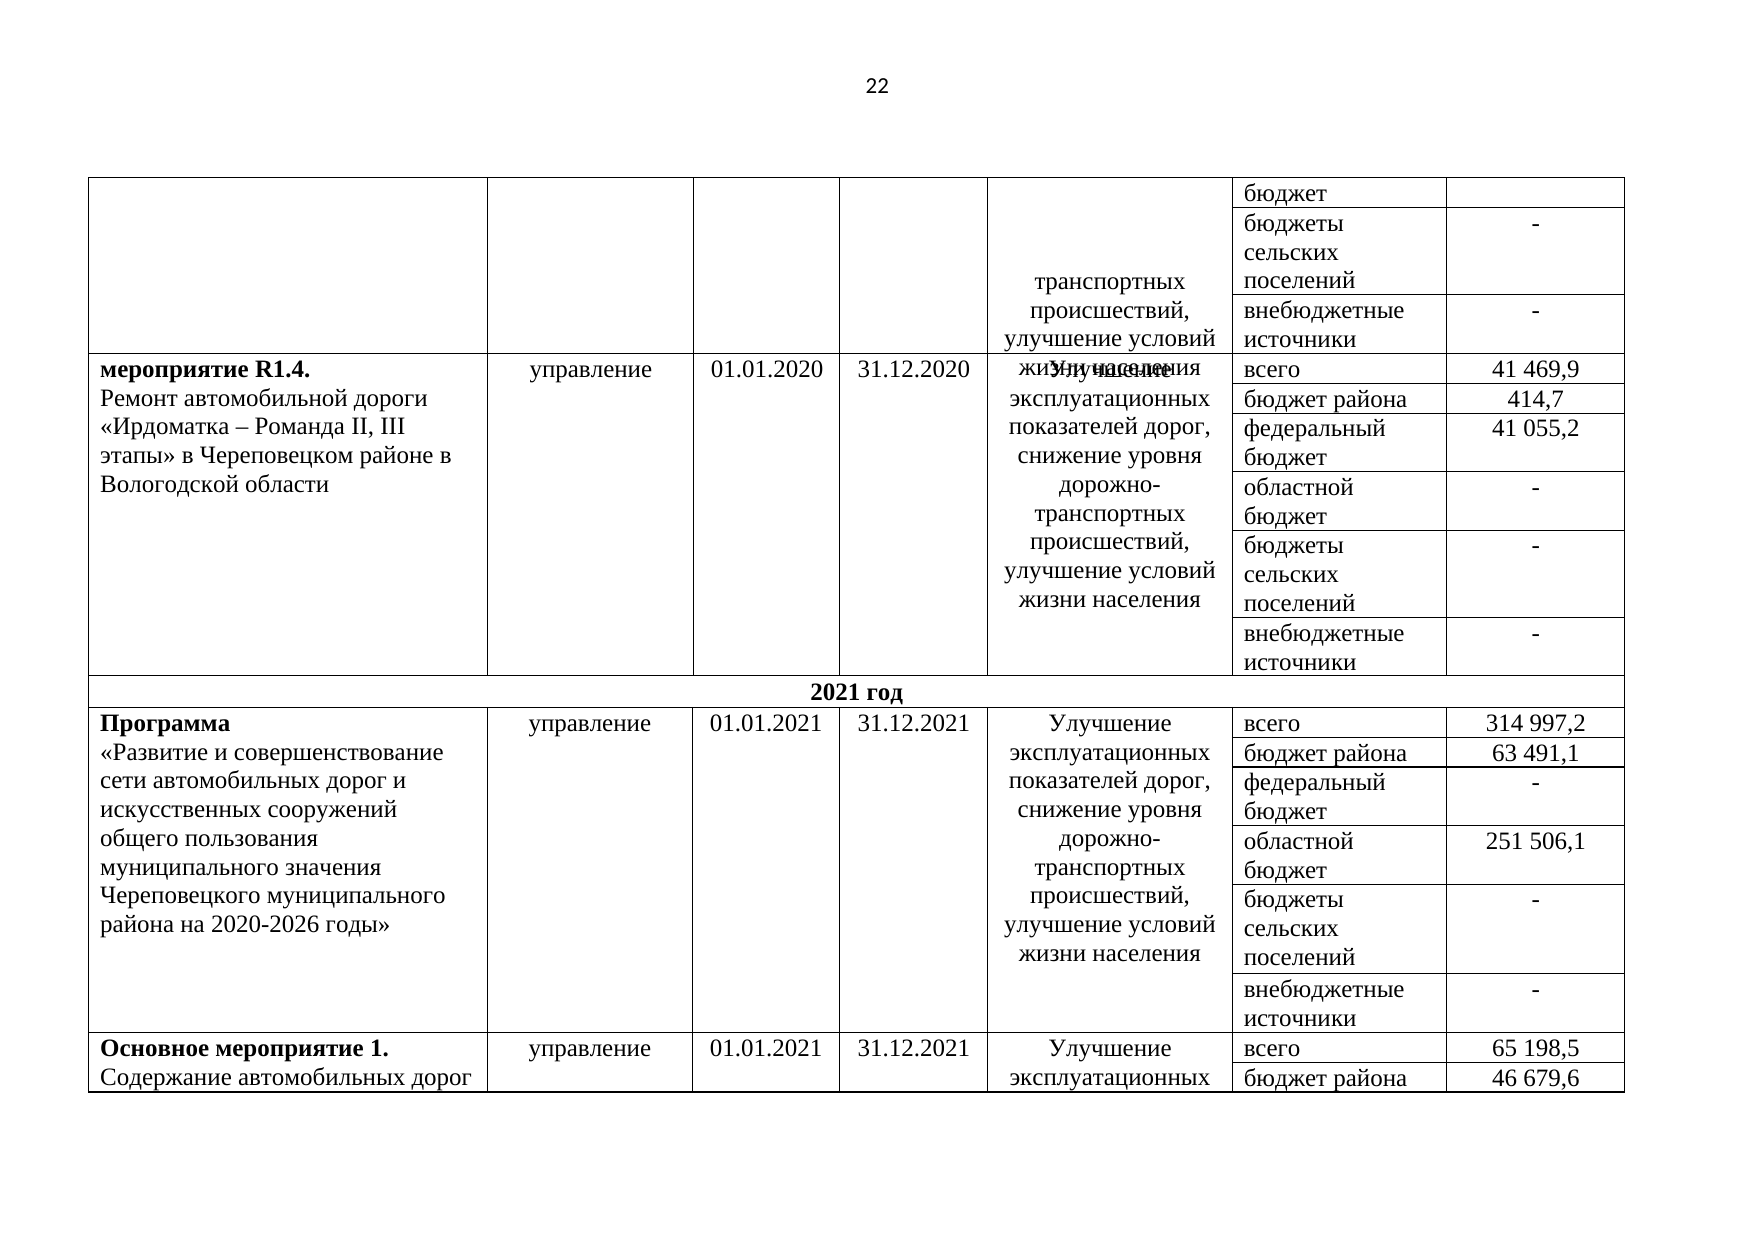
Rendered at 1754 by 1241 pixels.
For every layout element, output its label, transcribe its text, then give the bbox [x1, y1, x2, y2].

table_cell 01.01.2021 [693, 1033, 839, 1091]
table_cell управление [488, 708, 692, 1032]
table_cell внебюджетные источники [1233, 295, 1446, 353]
table_cell бюджеты сельских поселений [1233, 885, 1446, 973]
table_cell - [1447, 618, 1624, 675]
table_cell управление [488, 354, 693, 675]
table_cell - [1447, 178, 1624, 207]
table_cell всего [1233, 1033, 1446, 1062]
table_cell областной бюджет [1233, 472, 1446, 529]
table_cell 65 198,5 [1447, 1033, 1624, 1062]
table_cell 41 055,2 [1447, 414, 1624, 471]
table_cell 46 679,6 [1447, 1063, 1624, 1091]
table_cell бюджеты сельских поселений [1233, 531, 1446, 617]
table_cell 31.12.2021 [840, 1033, 987, 1091]
table_cell - [1447, 531, 1624, 617]
table_cell - [1447, 208, 1624, 294]
table_cell - [1447, 885, 1624, 973]
table_cell - [1447, 974, 1624, 1032]
table_cell 63 491,1 [1447, 738, 1624, 766]
table_cell внебюджетные источники [1233, 618, 1446, 675]
table_cell 01.01.2020 [694, 354, 839, 675]
table_cell всего [1233, 354, 1446, 383]
table_cell федеральный бюджет [1233, 768, 1446, 825]
table_cell управление [488, 1033, 692, 1091]
table_cell бюджет района [1233, 384, 1446, 412]
table_cell бюджет района [1233, 738, 1446, 766]
table_cell внебюджетные источники [1233, 974, 1446, 1032]
table_cell областной бюджет [1233, 178, 1446, 207]
table_cell 2021 год [89, 676, 1624, 707]
table_cell - [1447, 472, 1624, 529]
table_cell всего [1233, 708, 1446, 737]
table_cell 31.12.2021 [840, 708, 987, 1032]
table_cell - [1447, 768, 1624, 825]
table_cell - [1447, 295, 1624, 353]
table_cell бюджеты сельских поселений [1233, 208, 1446, 294]
table_cell Улучшение эксплуатационных показателей дорог, снижение уровня дорожно-транспортных происшествий, улучшение условий жизни населения [988, 708, 1232, 1032]
table_cell Программа «Развитие и совершенствование сети автомобильных дорог и искусственных сооружений общего пользования муниципального значения Череповецкого муниципального района на 2020-2026 годы» [89, 708, 487, 1032]
table_cell 01.01.2021 [693, 708, 839, 1032]
table_cell 314 997,2 [1447, 708, 1624, 737]
table_cell 41 469,9 [1447, 354, 1624, 383]
table_cell федеральный бюджет [1233, 414, 1446, 471]
table_cell Улучшение эксплуатационных показателей дорог, снижение уровня дорожно-транспортных происшествий, улучшение условий жизни населения [988, 1033, 1232, 1091]
table_cell мероприятие R1.4. Ремонт автомобильной дороги «Ирдоматка – Романда II, III этапы» в Череповецком районе в Вологодской области [89, 354, 487, 675]
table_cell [988, 354, 1232, 675]
table_cell 251 506,1 [1447, 826, 1624, 883]
table_cell Основное мероприятие 1. Содержание автомобильных дорог и мостов [89, 1033, 487, 1091]
table_cell 31.12.2020 [840, 354, 987, 675]
table_cell бюджет района [1233, 1063, 1446, 1091]
table_cell 414,7 [1447, 384, 1624, 412]
table_cell областной бюджет [1233, 826, 1446, 883]
